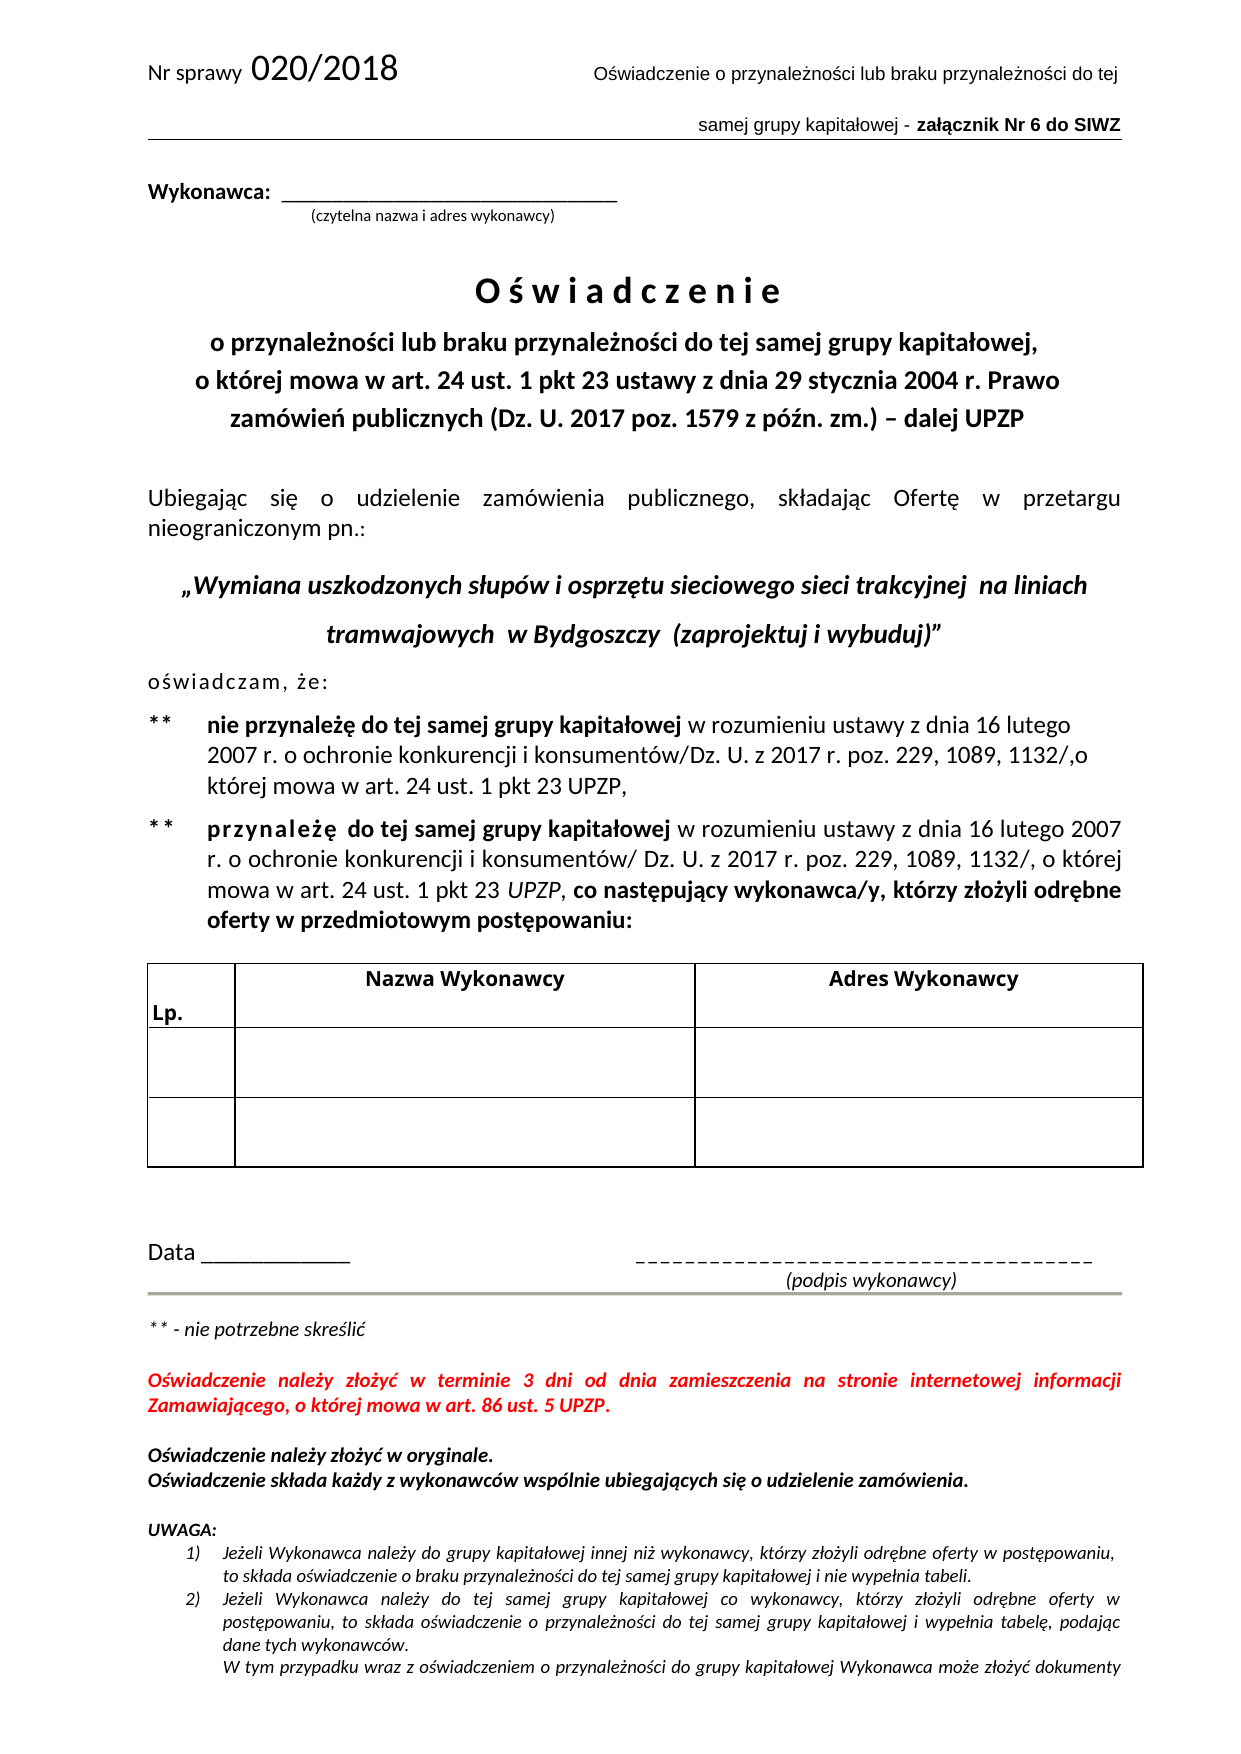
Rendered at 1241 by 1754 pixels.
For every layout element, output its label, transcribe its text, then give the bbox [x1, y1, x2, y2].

table_cell [696, 1028, 1142, 1096]
text oświadczam, że: [148, 667, 1122, 695]
text (podpis wykonawcy) [620, 1267, 1122, 1292]
table_cell 1. [148, 1028, 234, 1096]
text ** nie przynależę do tej samej grupy kapitałowej w rozumieniu ustawy z dnia 16 lutego 2007 r. o ochronie konkurencji i konsumentów/Dz. U. z 2017 r. poz. 229, 1089, 1132/,o której mowa w art. 24 ust. 1 pkt 23 UPZP, [148, 709, 1122, 800]
text ** - nie potrzebne skreślić [148, 1316, 1122, 1342]
text UWAGA: [148, 1518, 1122, 1541]
table_header Lp. [148, 964, 234, 1027]
table_cell [236, 1098, 694, 1166]
text Oświadczenie [177, 267, 1078, 312]
text Oświadczenie składa każdy z wykonawców wspólnie ubiegających się o udzielenie zamówienia. [148, 1467, 1122, 1493]
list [185, 1587, 1122, 1679]
text Wykonawca: ___________________________ [148, 175, 1122, 206]
text o przynależności lub braku przynależności do tej samej grupy kapitałowej, o której mowa w art. 24 ust. 1 pkt 23 ustawy z dnia 29 stycznia 2004 r. Prawo zamówień publicznych (Dz. U. 2017 poz. 1579 z późn. zm.) – dalej UPZP [177, 325, 1078, 434]
table_cell 2. [148, 1098, 234, 1166]
text ** przynależę do tej samej grupy kapitałowej w rozumieniu ustawy z dnia 16 lutego 2007 r. o ochronie konkurencji i konsumentów/ Dz. U. z 2017 r. poz. 229, 1089, 1132/, o której mowa w art. 24 ust. 1 pkt 23 UPZP, co następujący wykonawca/y, którzy złożyli odrębne oferty w przedmiotowym postępowaniu: [148, 813, 1122, 935]
text „Wymiana uszkodzonych słupów i osprzętu sieciowego sieci trakcyjnej na liniach tramwajowych w Bydgoszczy (zaprojektuj i wybuduj)” [148, 568, 1122, 650]
text (czytelna nazwa i adres wykonawcy) [281, 206, 1122, 226]
text Ubiegając się o udzielenie zamówienia publicznego, składając Ofertę w przetargu nieograniczonym pn.: [148, 482, 1122, 543]
table_header Nazwa Wykonawcy [236, 964, 694, 1027]
table_cell [236, 1028, 694, 1096]
table_header Adres Wykonawcy [696, 964, 1142, 1027]
list Jeżeli Wykonawca należy do grupy kapitałowej innej niż wykonawcy, którzy złożyli odrębne oferty w postępowaniu, to składa oświadczenie o braku przynależności do tej samej grupy kapitałowej i nie wypełnia tabeli. [185, 1541, 1122, 1587]
text Oświadczenie należy złożyć w terminie 3 dni od dnia zamieszczenia na stronie internetowej informacji Zamawiającego, o której mowa w art. 86 ust. 5 UPZP. [148, 1367, 1122, 1418]
table_cell [696, 1098, 1142, 1166]
text Oświadczenie należy złożyć w oryginale. [148, 1442, 1122, 1467]
text Data ____________ _____________________________________ [148, 1236, 1122, 1267]
